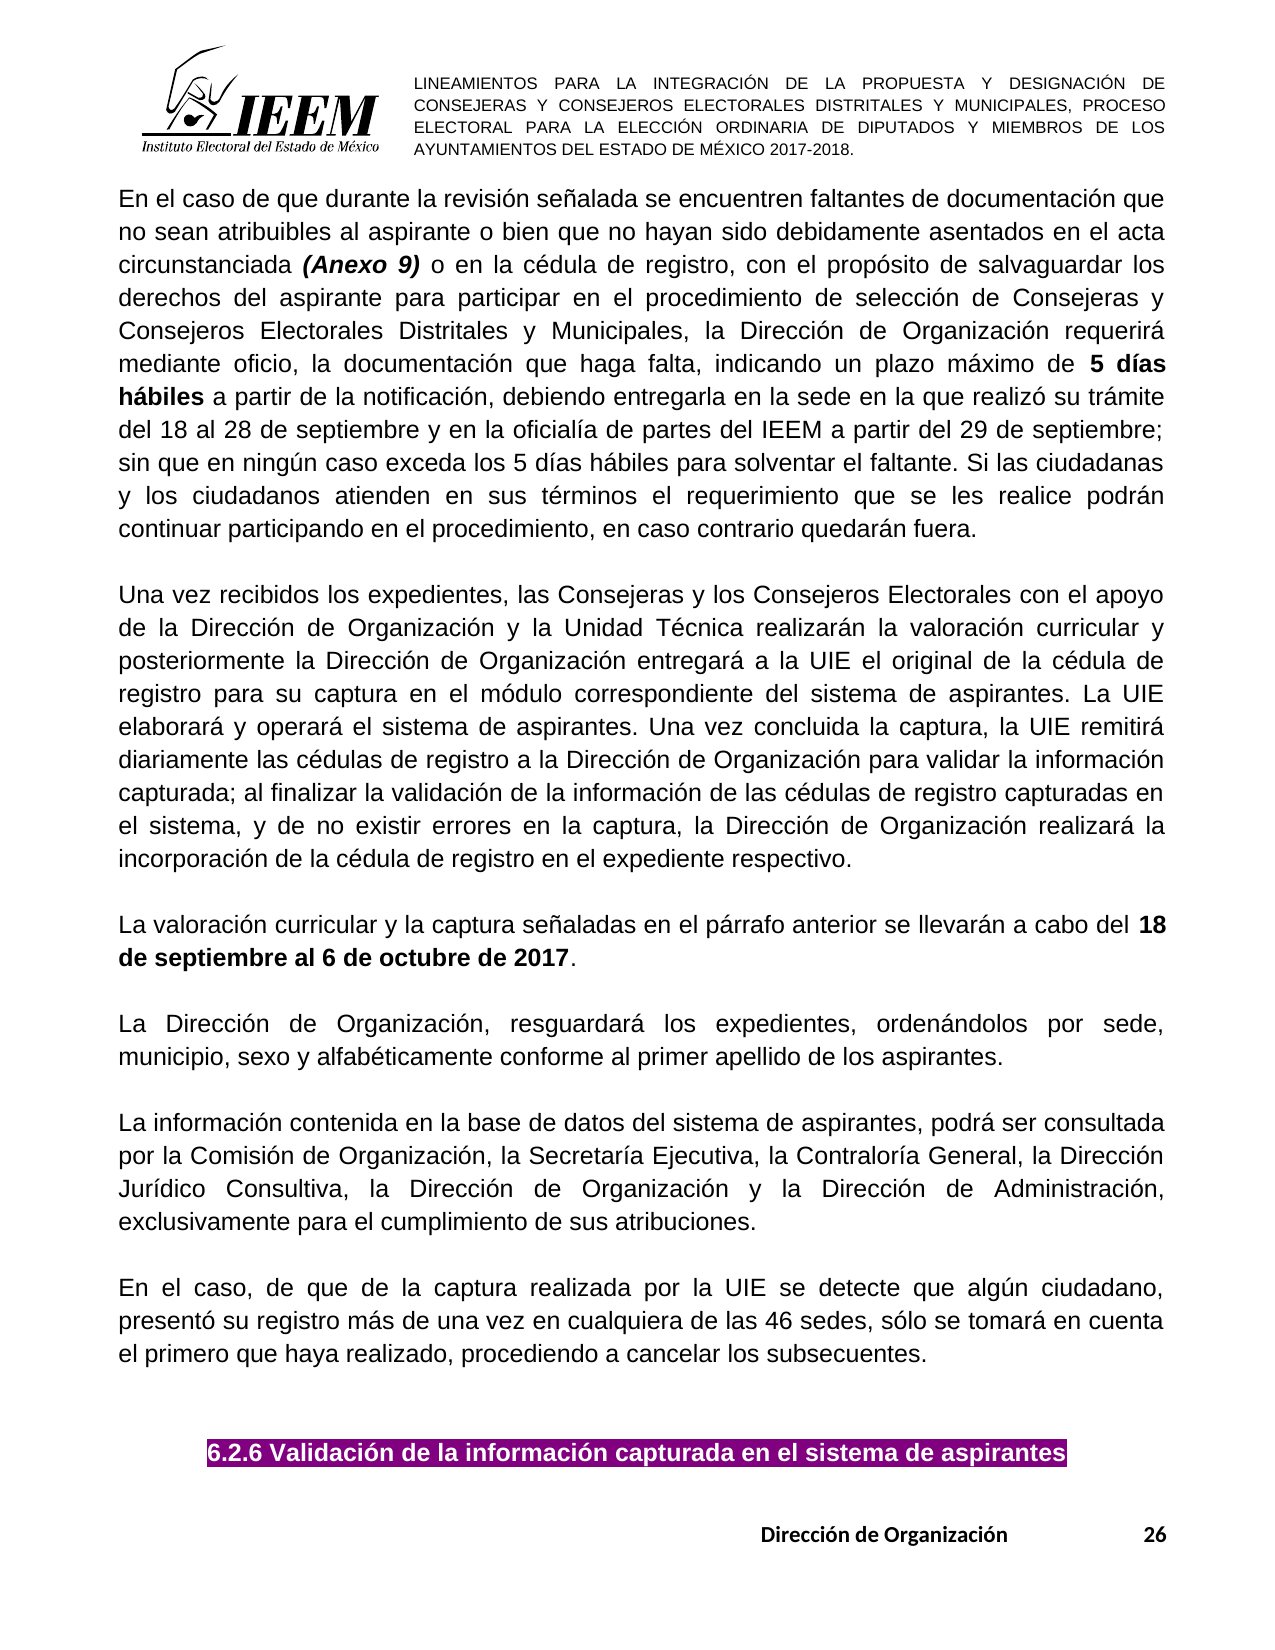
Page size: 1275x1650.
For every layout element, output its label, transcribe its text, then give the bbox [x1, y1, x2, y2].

text La información contenida en la base de datos del sistema de aspirantes, podrá ser consultada por la Comisión de Organización, la Secretaría Ejecutiva, la Contraloría General, la Dirección Jurídico Consultiva, la Dirección de Organización y la Dirección de Administración, exclusivamente para el cumplimiento de sus atribuciones. [118, 1108, 1166, 1236]
text La valoración curricular y la captura señaladas en el párrafo anterior se llevarán a cabo del 18 de septiembre al 6 de octubre de 2017. [118, 910, 1166, 972]
text En el caso de que durante la revisión señalada se encuentren faltantes de documentación que no sean atribuibles al aspirante o bien que no hayan sido debidamente asentados en el acta circunstanciada (Anexo 9) o en la cédula de registro, con el propósito de salvaguardar los derechos del aspirante para participar en el procedimiento de selección de Consejeras y Consejeros Electorales Distritales y Municipales, la Dirección de Organización requerirá mediante oficio, la documentación que haga falta, indicando un plazo máximo de 5 días hábiles a partir de la notificación, debiendo entregarla en la sede en la que realizó su trámite del 18 al 28 de septiembre y en la oficialía de partes del IEEM a partir del 29 de septiembre; sin que en ningún caso exceda los 5 días hábiles para solventar el faltante. Si las ciudadanas y los ciudadanos atienden en sus términos el requerimiento que se les realice podrán continuar participando en el procedimiento, en caso contrario quedarán fuera. [118, 184, 1166, 543]
text 6.2.6 Validación de la información capturada en el sistema de aspirantes [207, 1438, 1166, 1467]
text La Dirección de Organización, resguardará los expedientes, ordenándolos por sede, municipio, sexo y alfabéticamente conforme al primer apellido de los aspirantes. [118, 1009, 1166, 1071]
text Una vez recibidos los expedientes, las Consejeras y los Consejeros Electorales con el apoyo de la Dirección de Organización y la Unidad Técnica realizarán la valoración curricular y posteriormente la Dirección de Organización entregará a la UIE el original de la cédula de registro para su captura en el módulo correspondiente del sistema de aspirantes. La UIE elaborará y operará el sistema de aspirantes. Una vez concluida la captura, la UIE remitirá diariamente las cédulas de registro a la Dirección de Organización para validar la información capturada; al finalizar la validación de la información de las cédulas de registro capturadas en el sistema, y de no existir errores en la captura, la Dirección de Organización realizará la incorporación de la cédula de registro en el expediente respectivo. [118, 580, 1166, 873]
text En el caso, de que de la captura realizada por la UIE se detecte que algún ciudadano, presentó su registro más de una vez en cualquiera de las 46 sedes, sólo se tomará en cuenta el primero que haya realizado, procediendo a cancelar los subsecuentes. [118, 1273, 1166, 1368]
